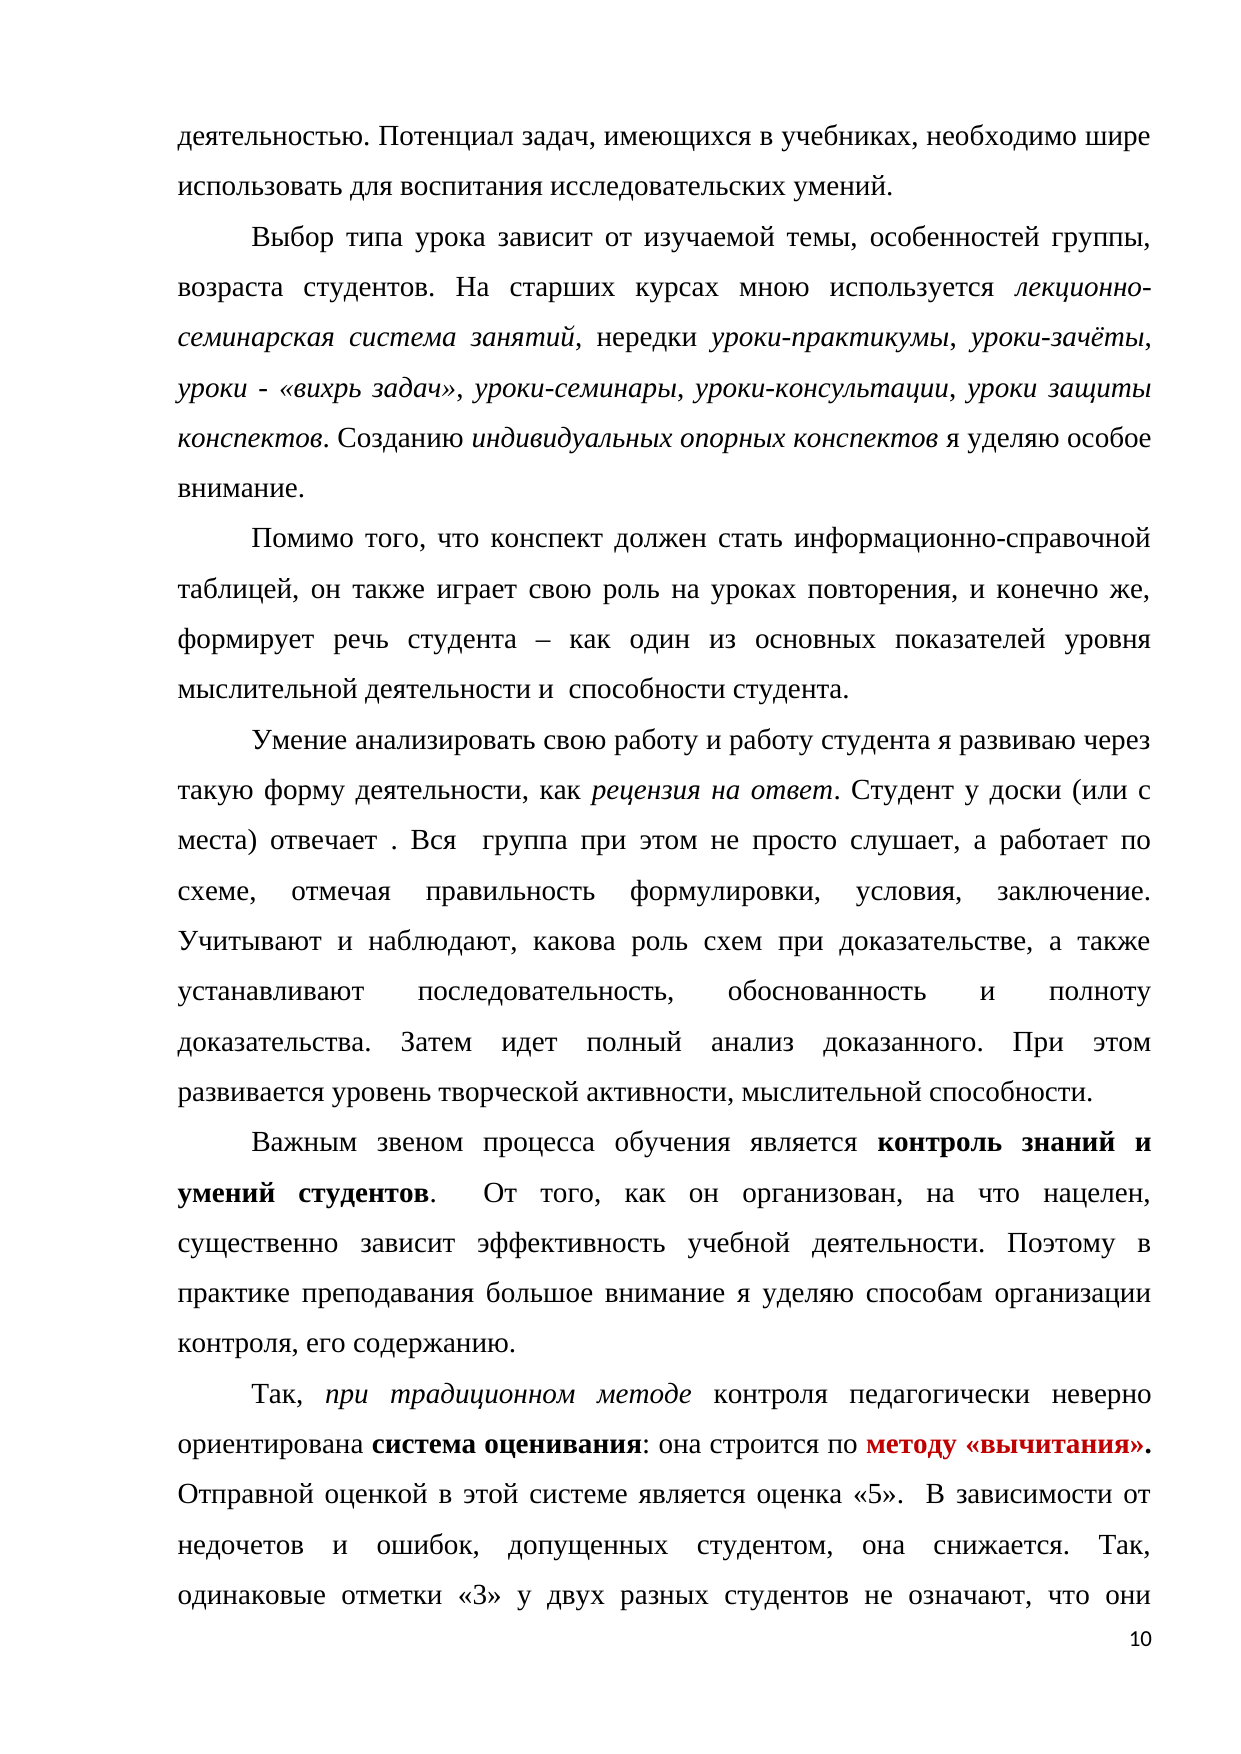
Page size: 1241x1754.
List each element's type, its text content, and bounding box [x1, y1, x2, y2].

text Важным звеном процесса обучения является контроль знаний и умений студентов. От того, как он организован, на что нацелен, существенно зависит эффективность учебной деятельности. Поэтому в практике преподавания большое внимание я уделяю способам организации контроля, его содержанию. [177, 1124, 1152, 1359]
text Умение анализировать свою работу и работу студента я развиваю через такую форму деятельности, как рецензия на ответ. Студент у доски (или с места) отвечает . Вся группа при этом не просто слушает, а работает по схеме, отмечая правильность формулировки, условия, заключение. Учитывают и наблюдают, какова роль схем при доказательстве, а также устанавливают последовательность, обоснованность и полноту доказательства. Затем идет полный анализ доказанного. При этом развивается уровень творческой активности, мыслительной способности. [177, 722, 1152, 1108]
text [177, 1376, 1152, 1611]
text Помимо того, что конспект должен стать информационно-справочной таблицей, он также играет свою роль на уроках повторения, и конечно же, формирует речь студента – как один из основных показателей уровня мыслительной деятельности и способности студента. [177, 521, 1152, 705]
text Выбор типа урока зависит от изучаемой темы, особенностей группы, возраста студентов. На старших курсах мною используется лекционно-семинарская система занятий, нередки уроки-практикумы, уроки-зачёты, уроки - «вихрь задач», уроки-семинары, уроки-консультации, уроки защиты конспектов. Созданию индивидуальных опорных конспектов я уделяю особое внимание. [177, 219, 1152, 504]
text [177, 118, 1152, 202]
